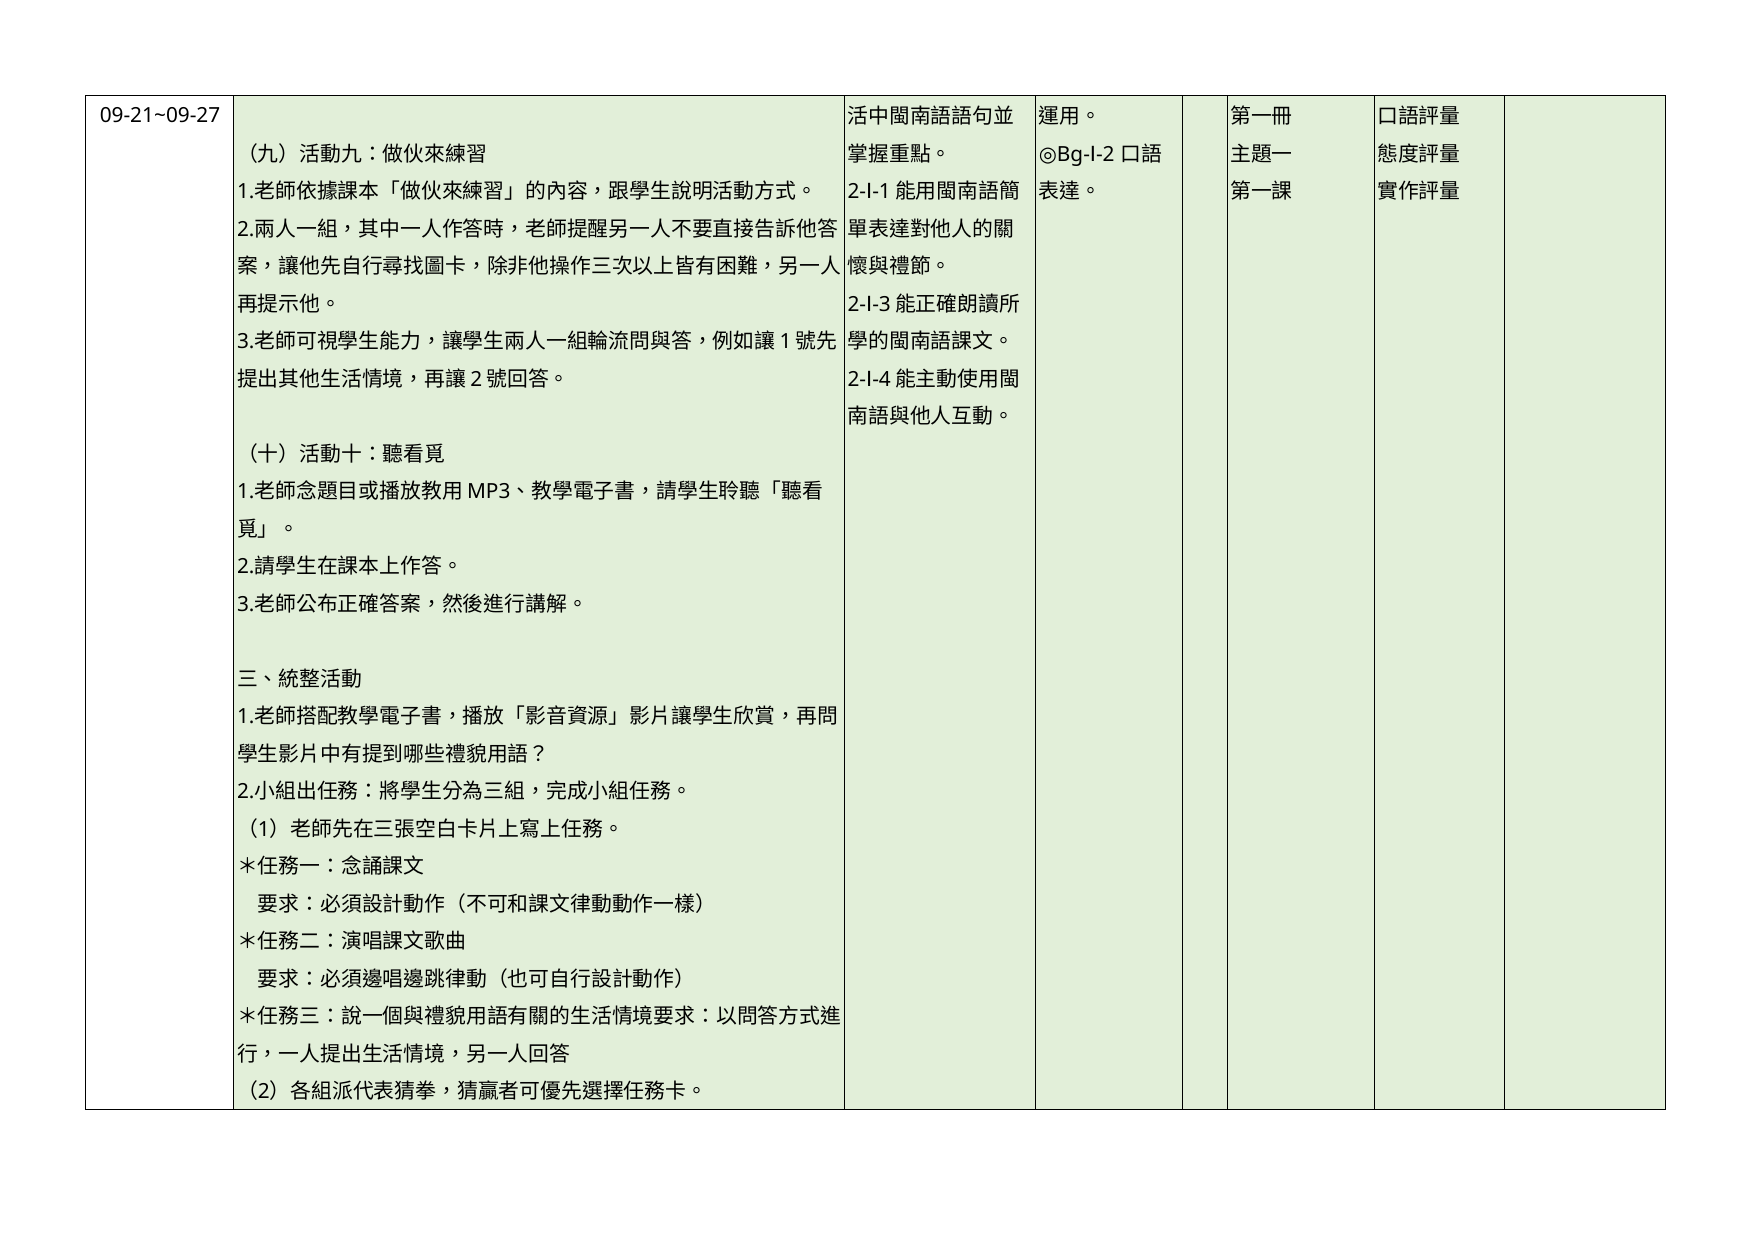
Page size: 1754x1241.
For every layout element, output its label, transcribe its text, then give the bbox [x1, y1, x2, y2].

table_cell 第四週 09-21~09-27 [86, 96, 233, 1109]
table_cell 1 [1183, 96, 1227, 1109]
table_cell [234, 96, 844, 1109]
table_cell 真平版教科書第一冊 主題一 第一課 [1228, 96, 1374, 1109]
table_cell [845, 96, 1035, 1109]
table_cell [1505, 96, 1665, 1109]
table_cell 聽力評量 口語評量 態度評量 實作評量 [1375, 96, 1504, 1109]
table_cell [1036, 96, 1182, 1109]
